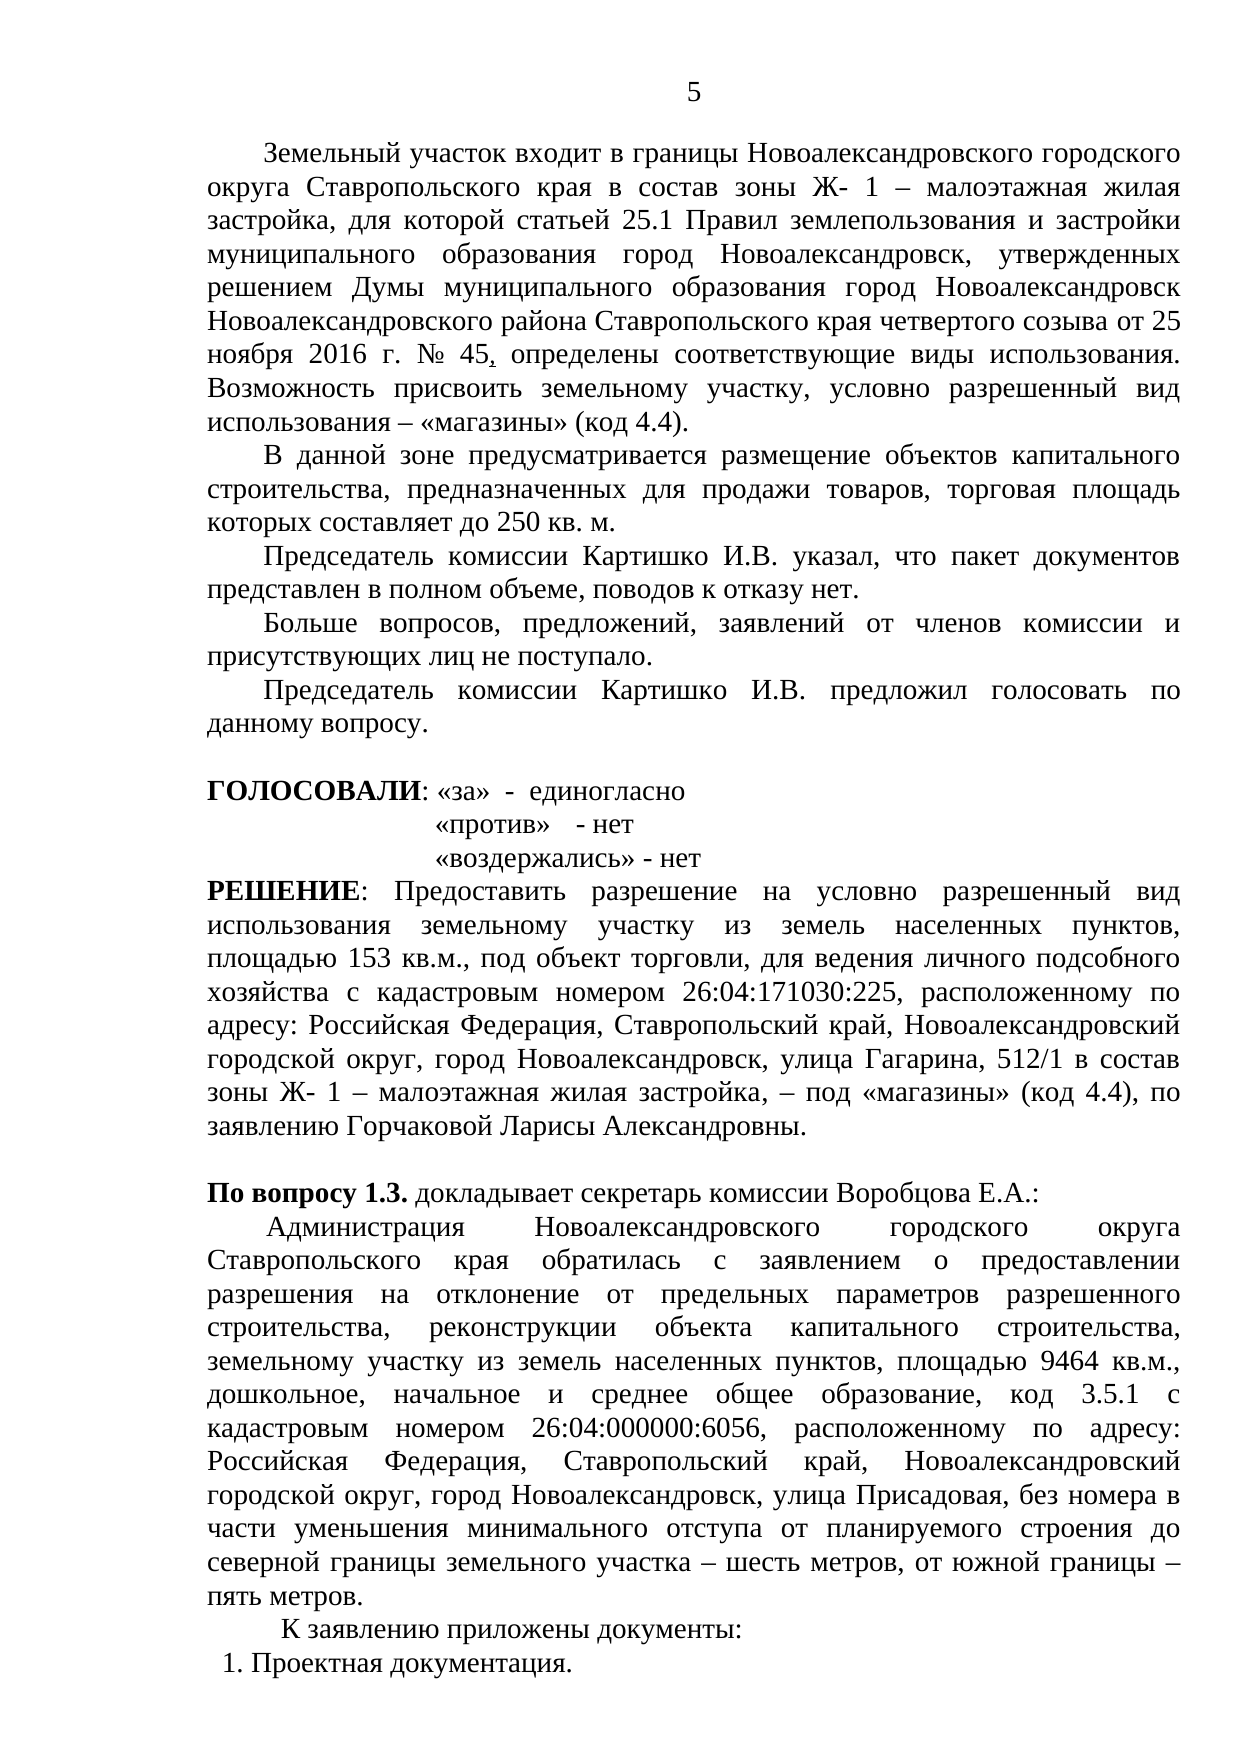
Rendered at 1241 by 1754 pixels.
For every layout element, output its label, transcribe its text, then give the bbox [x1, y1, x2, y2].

text Председатель комиссии Картишко И.В. указал, что пакет документов представлен в полном объеме, поводов к отказу нет. [207, 538, 1181, 605]
text «против» - нет [207, 806, 1181, 840]
text 1. Проектная документация. [222, 1645, 1181, 1678]
text По вопросу 1.3. докладывает секретарь комиссии Воробцова Е.А.: [207, 1175, 1181, 1209]
text Земельный участок входит в границы Новоалександровского городского округа Ставропольского края в состав зоны Ж- 1 – малоэтажная жилая застройка, для которой статьей 25.1 Правил землепользования и застройки муниципального образования город Новоалександровск, утвержденных решением Думы муниципального образования город Новоалександровск Новоалександровского района Ставропольского края четвертого созыва от 25 ноября 2016 г. № 45, определены соответствующие виды использования. Возможность присвоить земельному участку, условно разрешенный вид использования – «магазины» (код 4.4). [207, 135, 1181, 437]
text «воздержались» - нет [207, 840, 1181, 873]
list РЕШЕНИЕ: Предоставить разрешение на условно разрешенный вид использования земельному участку из земель населенных пунктов, площадью 153 кв.м., под объект торговли, для ведения личного подсобного хозяйства с кадастровым номером 26:04:171030:225, расположенному по адресу: Российская Федерация, Ставропольский край, Новоалександровский городской округ, город Новоалександровск, улица Гагарина, 512/1 в состав зоны Ж- 1 – малоэтажная жилая застройка, – под «магазины» (код 4.4), по заявлению Горчаковой Ларисы Александровны. [207, 873, 1181, 1142]
text Больше вопросов, предложений, заявлений от членов комиссии и присутствующих лиц не поступало. [207, 605, 1181, 672]
text К заявлению приложены документы: [207, 1611, 1181, 1645]
text В данной зоне предусматривается размещение объектов капитального строительства, предназначенных для продажи товаров, торговая площадь которых составляет до 250 кв. м. [207, 437, 1181, 538]
list Администрация Новоалександровского городского округа Ставропольского края обратилась с заявлением о предоставлении разрешения на отклонение от предельных параметров разрешенного строительства, реконструкции объекта капитального строительства, земельному участку из земель населенных пунктов, площадью 9464 кв.м., дошкольное, начальное и среднее общее образование, код 3.5.1 с кадастровым номером 26:04:000000:6056, расположенному по адресу: Российская Федерация, Ставропольский край, Новоалександровский городской округ, город Новоалександровск, улица Присадовая, без номера в части уменьшения минимального отступа от планируемого строения до северной границы земельного участка – шесть метров, от южной границы – пять метров. [207, 1209, 1181, 1611]
text Председатель комиссии Картишко И.В. предложил голосовать по данному вопросу. [207, 672, 1181, 739]
text ГОЛОСОВАЛИ: «за» - единогласно [207, 773, 1181, 806]
